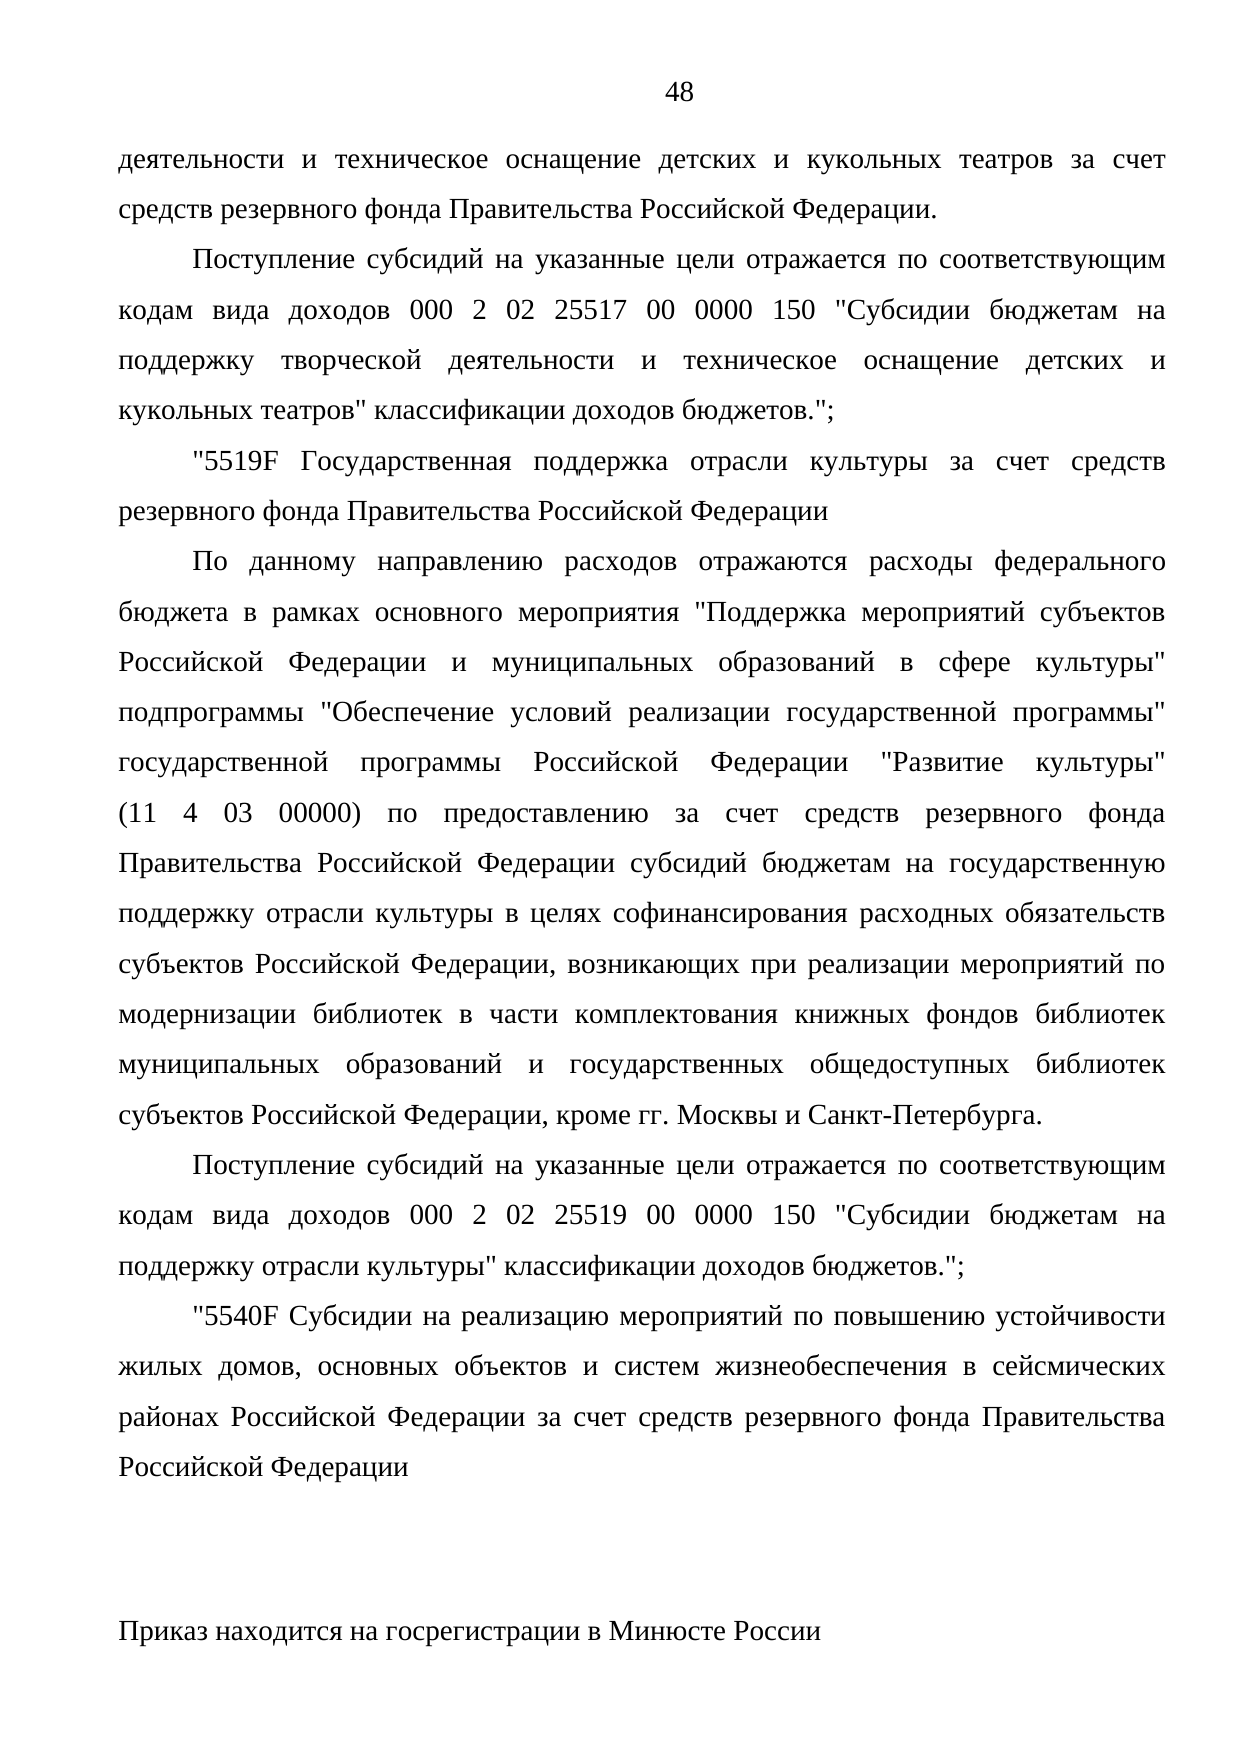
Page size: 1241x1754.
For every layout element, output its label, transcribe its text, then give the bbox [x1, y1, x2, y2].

text Поступление субсидий на указанные цели отражается по соответствующим кодам вида доходов 000 2 02 25517 00 0000 150 "Субсидии бюджетам на поддержку творческой деятельности и техническое оснащение детских и кукольных театров" классификации доходов бюджетов."; [118, 241, 1167, 426]
text "5540F Субсидии на реализацию мероприятий по повышению устойчивости жилых домов, основных объектов и систем жизнеобеспечения в сейсмических районах Российской Федерации за счет средств резервного фонда Правительства Российской Федерации [118, 1298, 1167, 1482]
text По данному направлению расходов отражаются расходы федерального бюджета в рамках основного мероприятия "Поддержка мероприятий субъектов Российской Федерации и муниципальных образований в сфере культуры" подпрограммы "Обеспечение условий реализации государственной программы" государственной программы Российской Федерации "Развитие культуры" (11 4 03 00000) по предоставлению за счет средств резервного фонда Правительства Российской Федерации субсидий бюджетам на государственную поддержку отрасли культуры в целях софинансирования расходных обязательств субъектов Российской Федерации, возникающих при реализации мероприятий по модернизации библиотек в части комплектования книжных фондов библиотек муниципальных образований и государственных общедоступных библиотек субъектов Российской Федерации, кроме гг. Москвы и Санкт-Петербурга. [118, 543, 1167, 1130]
text "5519F Государственная поддержка отрасли культуры за счет средств резервного фонда Правительства Российской Федерации [118, 443, 1167, 527]
text Поступление субсидий на указанные цели отражается по соответствующим кодам вида доходов 000 2 02 25519 00 0000 150 "Субсидии бюджетам на поддержку отрасли культуры" классификации доходов бюджетов."; [118, 1147, 1167, 1281]
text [118, 141, 1167, 225]
